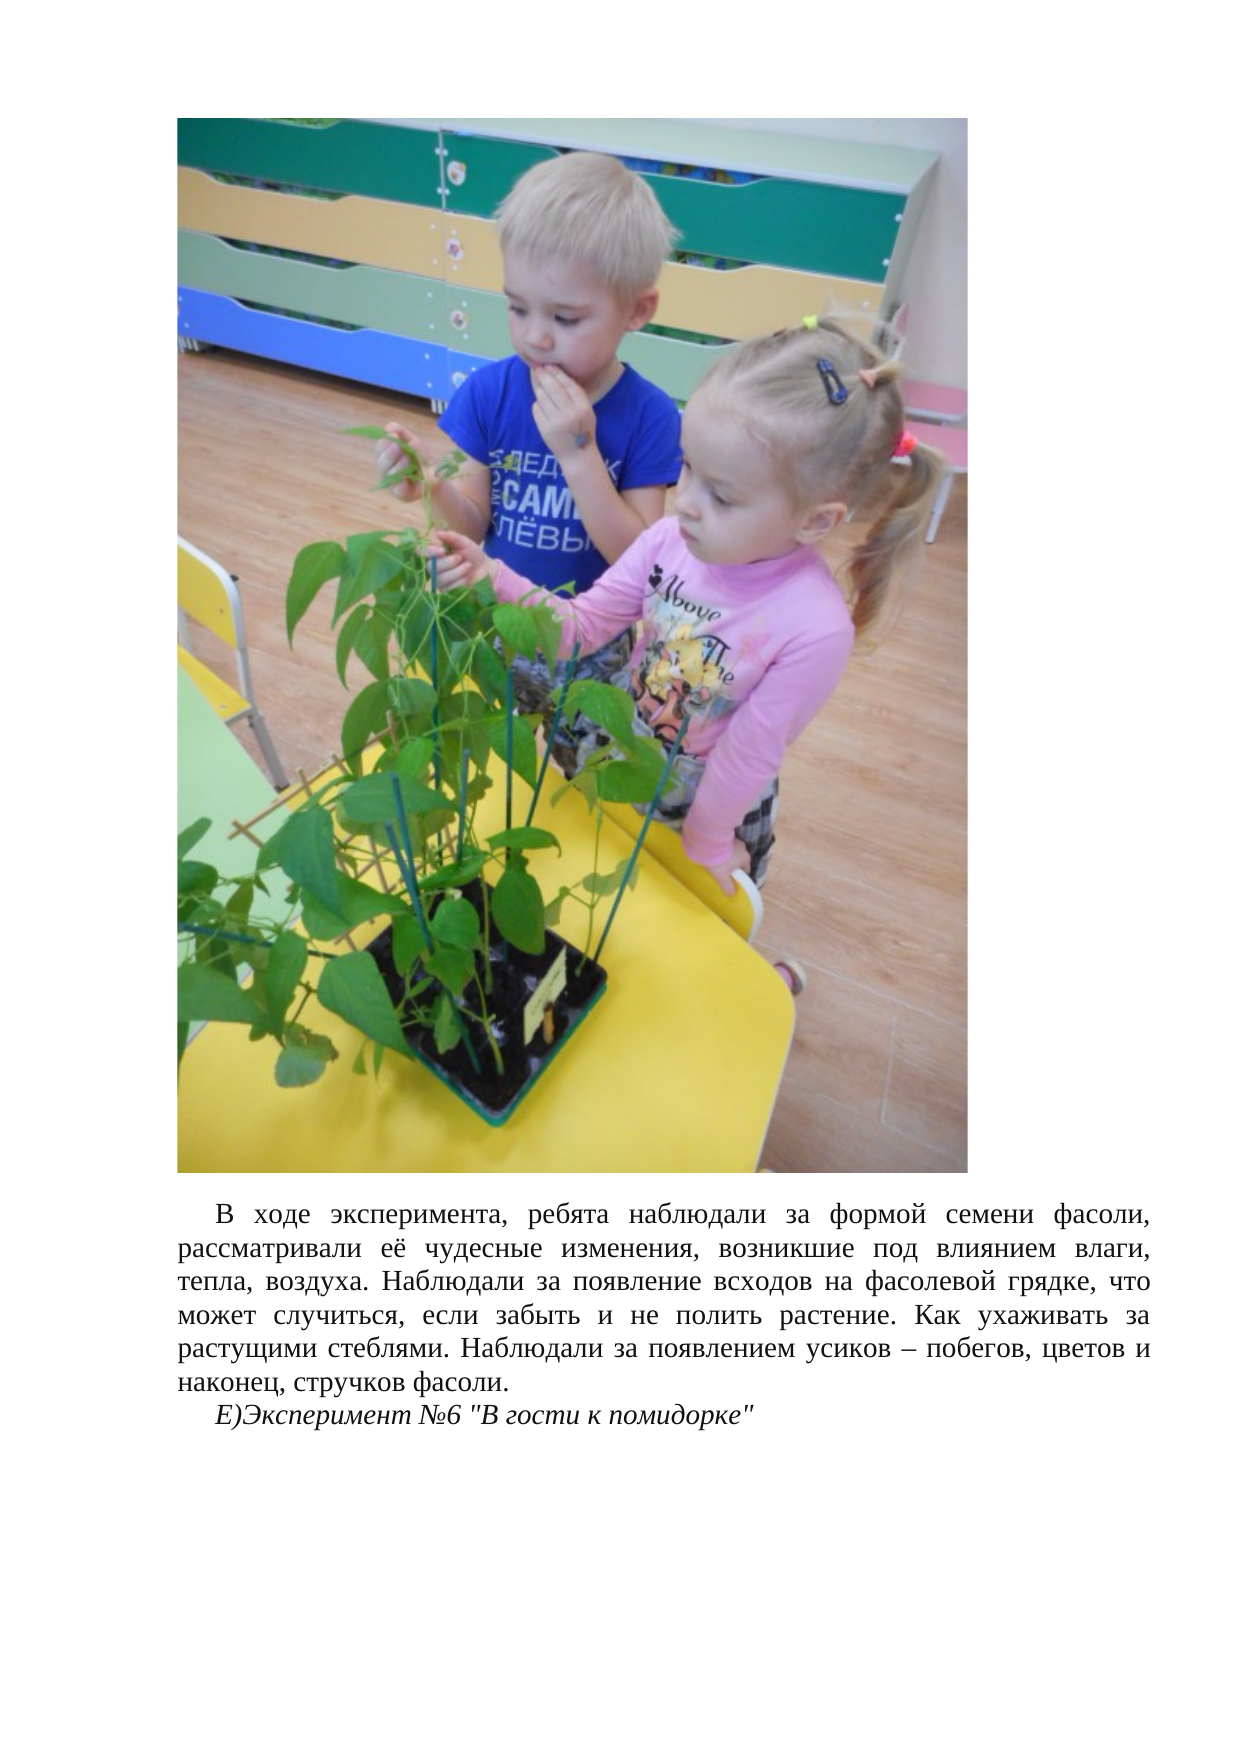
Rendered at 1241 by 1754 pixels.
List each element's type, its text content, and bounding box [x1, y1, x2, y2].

text Е)Эксперимент №6 "В гости к помидорке" [177, 1397, 1152, 1431]
text В ходе эксперимента, ребята наблюдали за формой семени фасоли, рассматривали её чудесные изменения, возникшие под влиянием влаги, тепла, воздуха. Наблюдали за появление всходов на фасолевой грядке, что может случиться, если забыть и не полить растение. Как ухаживать за растущими стеблями. Наблюдали за появлением усиков – побегов, цветов и наконец, стручков фасоли. [177, 1196, 1152, 1397]
picture [177, 118, 968, 1173]
